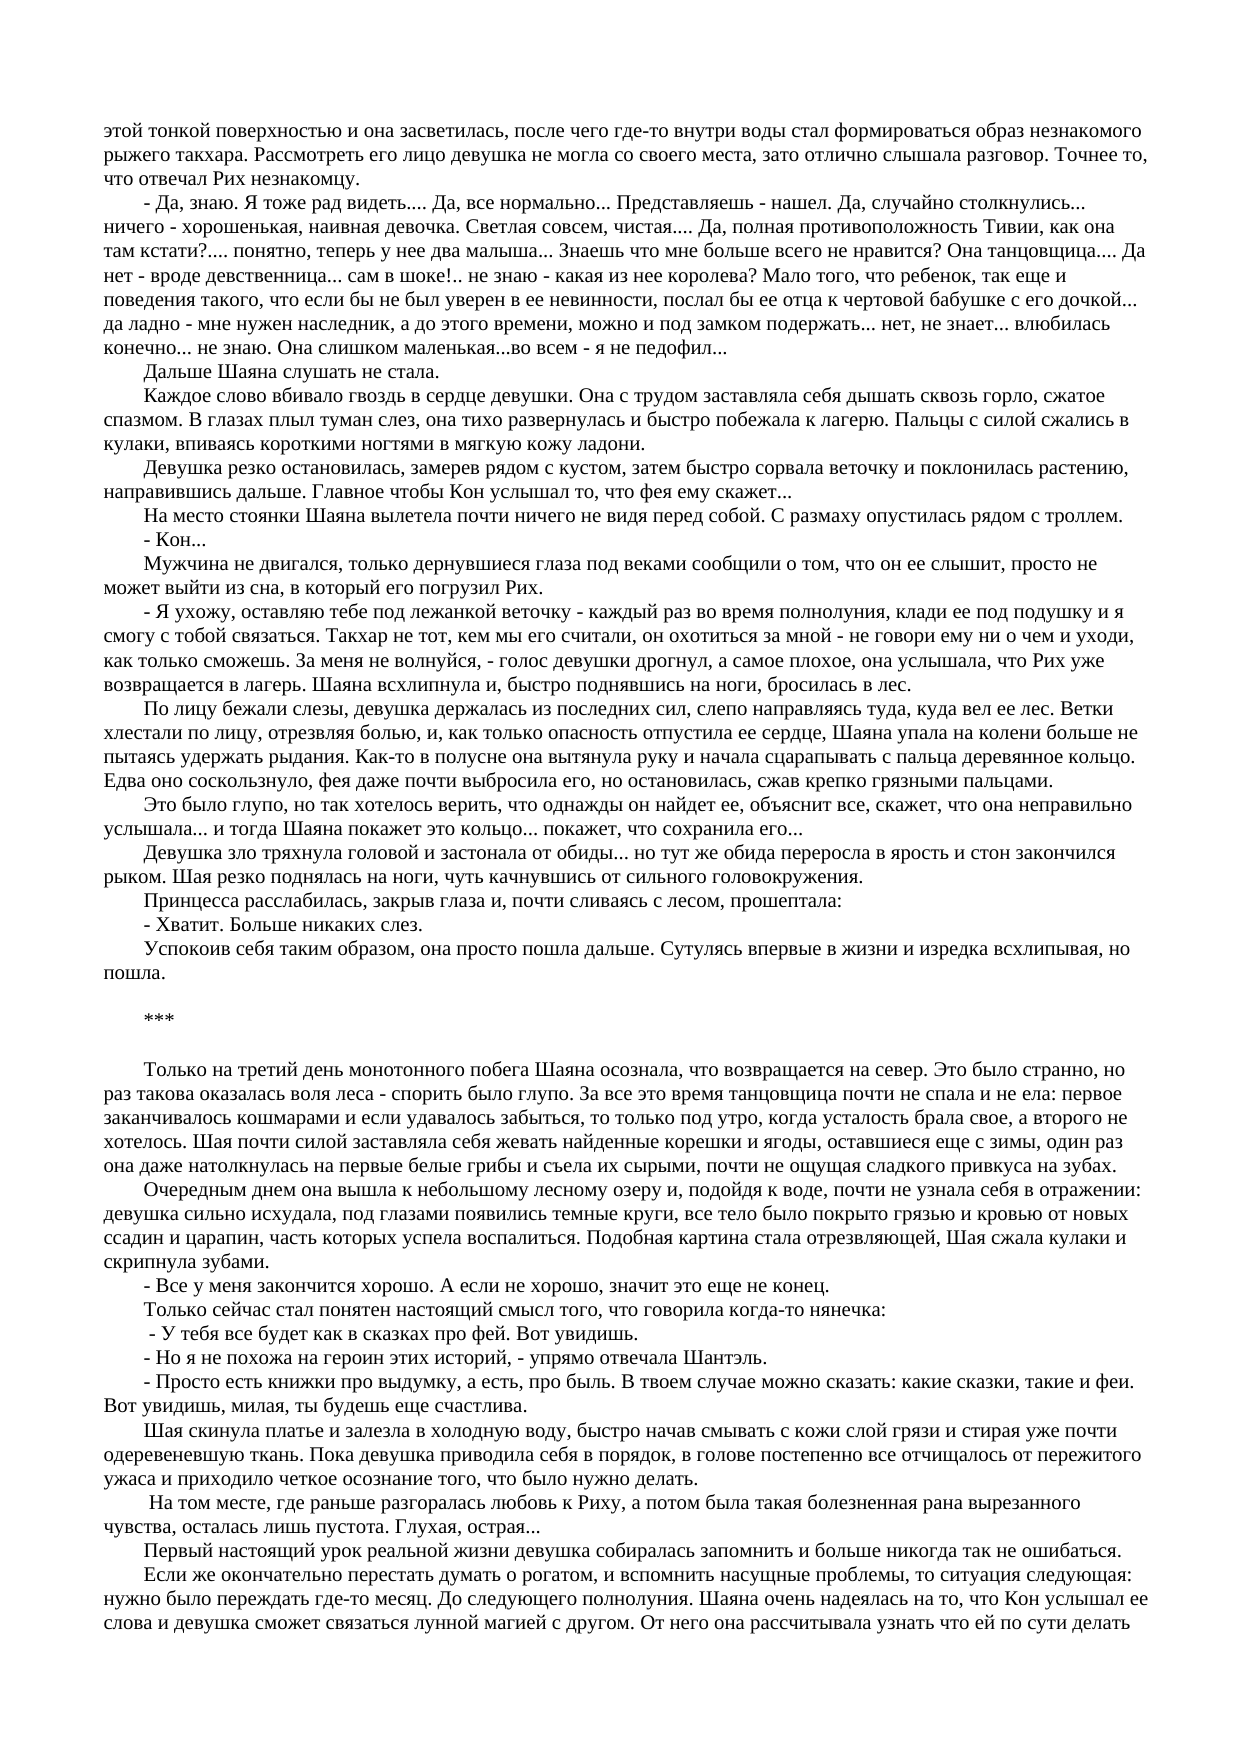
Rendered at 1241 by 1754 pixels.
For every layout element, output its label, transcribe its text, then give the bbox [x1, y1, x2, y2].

text - У тебя все будет как в сказках про фей. Вот увидишь. [103, 1321, 1152, 1345]
text - Да, знаю. Я тоже рад видеть.... Да, все нормально... Представляешь - нашел. Да, случайно столкнулись... ничего - хорошенькая, наивная девочка. Светлая совсем, чистая.... Да, полная противоположность Тивии, как она там кстати?.... понятно, теперь у нее два малыша... Знаешь что мне больше всего не нравится? Она танцовщица.... Да нет - вроде девственница... сам в шоке!.. не знаю - какая из нее королева? Мало того, что ребенок, так еще и поведения такого, что если бы не был уверен в ее невинности, послал бы ее отца к чертовой бабушке с его дочкой... да ладно - мне нужен наследник, а до этого времени, можно и под замком подержать... нет, не знает... влюбилась конечно... не знаю. Она слишком маленькая...во всем - я не педофил... [103, 190, 1152, 359]
text На том месте, где раньше разгоралась любовь к Риху, а потом была такая болезненная рана вырезанного чувства, осталась лишь пустота. Глухая, острая... [103, 1490, 1152, 1538]
text - Хватит. Больше никаких слез. [103, 912, 1152, 936]
text - Все у меня закончится хорошо. А если не хорошо, значит это еще не конец. [103, 1273, 1152, 1297]
text Успокоив себя таким образом, она просто пошла дальше. Сутулясь впервые в жизни и изредка всхлипывая, но пошла. [103, 936, 1152, 984]
text Мужчина не двигался, только дернувшиеся глаза под веками сообщили о том, что он ее слышит, просто не может выйти из сна, в который его погрузил Рих. [103, 551, 1152, 599]
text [103, 1562, 1152, 1634]
text Девушка резко остановилась, замерев рядом с кустом, затем быстро сорвала веточку и поклонилась растению, направившись дальше. Главное чтобы Кон услышал то, что фея ему скажет... [103, 455, 1152, 503]
text Первый настоящий урок реальной жизни девушка собиралась запомнить и больше никогда так не ошибаться. [103, 1538, 1152, 1562]
text Дальше Шаяна слушать не стала. [103, 359, 1152, 383]
text Только сейчас стал понятен настоящий смысл того, что говорила когда-то нянечка: [103, 1297, 1152, 1321]
text Шая скинула платье и залезла в холодную воду, быстро начав смывать с кожи слой грязи и стирая уже почти одеревеневшую ткань. Пока девушка приводила себя в порядок, в голове постепенно все отчищалось от пережитого ужаса и приходило четкое осознание того, что было нужно делать. [103, 1417, 1152, 1490]
text Девушка зло тряхнула головой и застонала от обиды... но тут же обида переросла в ярость и стон закончился рыком. Шая резко поднялась на ноги, чуть качнувшись от сильного головокружения. [103, 840, 1152, 888]
text *** [103, 1008, 1152, 1032]
text - Я ухожу, оставляю тебе под лежанкой веточку - каждый раз во время полнолуния, клади ее под подушку и я смогу с тобой связаться. Такхар не тот, кем мы его считали, он охотиться за мной - не говори ему ни о чем и уходи, как только сможешь. За меня не волнуйся, - голос девушки дрогнул, а самое плохое, она услышала, что Рих уже возвращается в лагерь. Шаяна всхлипнула и, быстро поднявшись на ноги, бросилась в лес. [103, 599, 1152, 696]
text Принцесса расслабилась, закрыв глаза и, почти сливаясь с лесом, прошептала: [103, 888, 1152, 912]
text По лицу бежали слезы, девушка держалась из последних сил, слепо направляясь туда, куда вел ее лес. Ветки хлестали по лицу, отрезвляя болью, и, как только опасность отпустила ее сердце, Шаяна упала на колени больше не пытаясь удержать рыдания. Как-то в полусне она вытянула руку и начала сцарапывать с пальца деревянное кольцо. Едва оно соскользнуло, фея даже почти выбросила его, но остановилась, сжав крепко грязными пальцами. [103, 696, 1152, 792]
text - Кон... [103, 527, 1152, 551]
text Это было глупо, но так хотелось верить, что однажды он найдет ее, объяснит все, скажет, что она неправильно услышала... и тогда Шаяна покажет это кольцо... покажет, что сохранила его... [103, 792, 1152, 840]
text Каждое слово вбивало гвоздь в сердце девушки. Она с трудом заставляла себя дышать сквозь горло, сжатое спазмом. В глазах плыл туман слез, она тихо развернулась и быстро побежала к лагерю. Пальцы с силой сжались в кулаки, впиваясь короткими ногтями в мягкую кожу ладони. [103, 383, 1152, 455]
text На место стоянки Шаяна вылетела почти ничего не видя перед собой. С размаху опустилась рядом с троллем. [103, 503, 1152, 527]
text - Но я не похожа на героин этих историй, - упрямо отвечала Шантэль. [103, 1345, 1152, 1369]
text Только на третий день монотонного побега Шаяна осознала, что возвращается на север. Это было странно, но раз такова оказалась воля леса - спорить было глупо. За все это время танцовщица почти не спала и не ела: первое заканчивалось кошмарами и если удавалось забыться, то только под утро, когда усталость брала свое, а второго не хотелось. Шая почти силой заставляла себя жевать найденные корешки и ягоды, оставшиеся еще с зимы, один раз она даже натолкнулась на первые белые грибы и съела их сырыми, почти не ощущая сладкого привкуса на зубах. [103, 1057, 1152, 1177]
text Очередным днем она вышла к небольшому лесному озеру и, подойдя к воде, почти не узнала себя в отражении: девушка сильно исхудала, под глазами появились темные круги, все тело было покрыто грязью и кровью от новых ссадин и царапин, часть которых успела воспалиться. Подобная картина стала отрезвляющей, Шая сжала кулаки и скрипнула зубами. [103, 1177, 1152, 1273]
text - Просто есть книжки про выдумку, а есть, про быль. В твоем случае можно сказать: какие сказки, такие и феи. Вот увидишь, милая, ты будешь еще счастлива. [103, 1369, 1152, 1417]
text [103, 118, 1152, 190]
